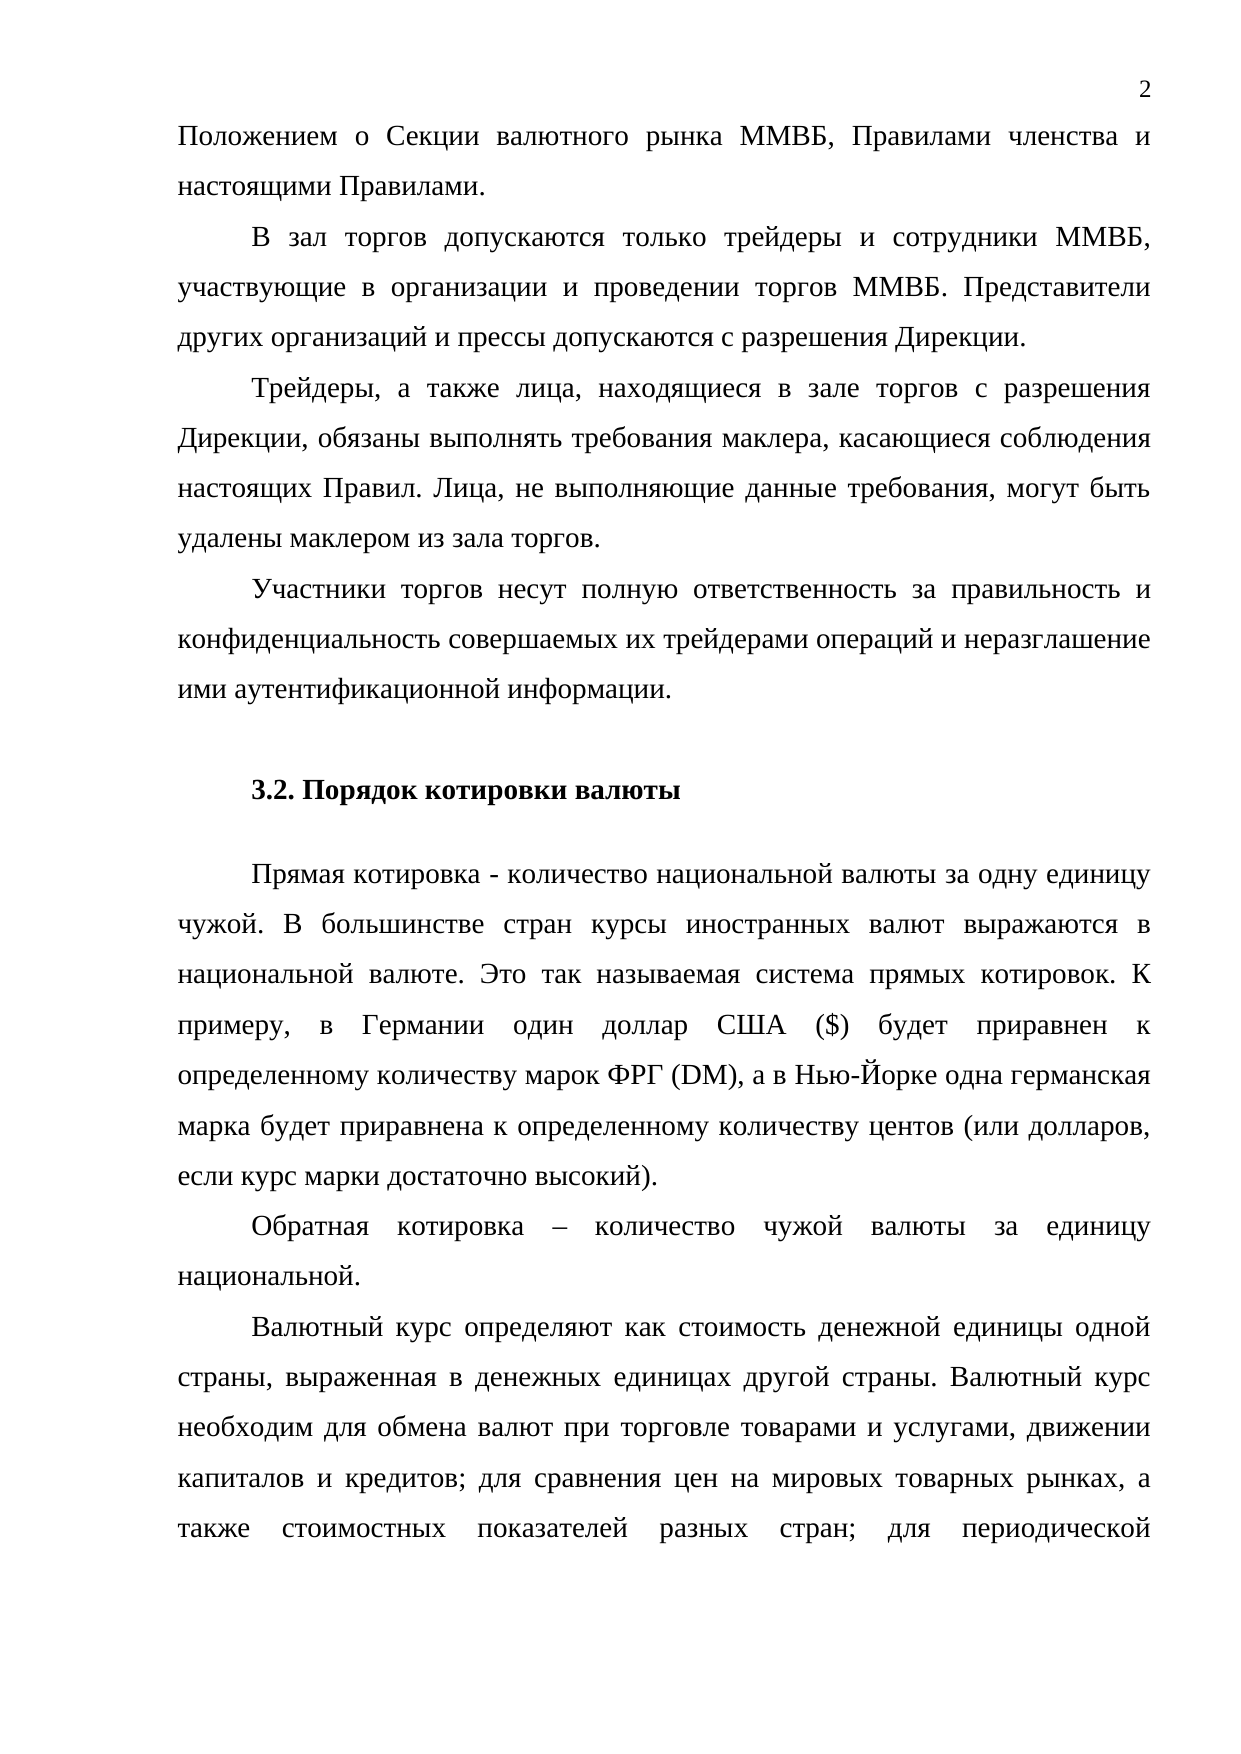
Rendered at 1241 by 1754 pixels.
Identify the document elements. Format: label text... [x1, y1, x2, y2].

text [177, 1309, 1152, 1544]
text Участники торгов несут полную ответственность за правильность и конфиденциальность совершаемых их трейдерами операций и неразглашение ими аутентификационной информации. [177, 571, 1152, 705]
text Трейдеры, а также лица, находящиеся в зале торгов с разрешения Дирекции, обязаны выполнять требования маклера, касающиеся соблюдения настоящих Правил. Лица, не выполняющие данные требования, могут быть удалены маклером из зала торгов. [177, 370, 1152, 554]
text Обратная котировка – количество чужой валюты за единицу национальной. [177, 1208, 1152, 1292]
subtitle 3.2. Порядок котировки валюты [177, 772, 1152, 806]
text Прямая котировка - количество национальной валюты за одну единицу чужой. В большинстве стран курсы иностранных валют выражаются в национальной валюте. Это так называемая система прямых котировок. К примеру, в Германии один доллар США ($) будет приравнен к определенному количеству марок ФРГ (DM), а в Нью-Йорке одна германская марка будет приравнена к определенному количеству центов (или долларов, если курс марки достаточно высокий). [177, 856, 1152, 1191]
text В зал торгов допускаются только трейдеры и сотрудники ММВБ, участвующие в организации и проведении торгов ММВБ. Представители других организаций и прессы допускаются с разрешения Дирекции. [177, 219, 1152, 353]
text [177, 118, 1152, 202]
